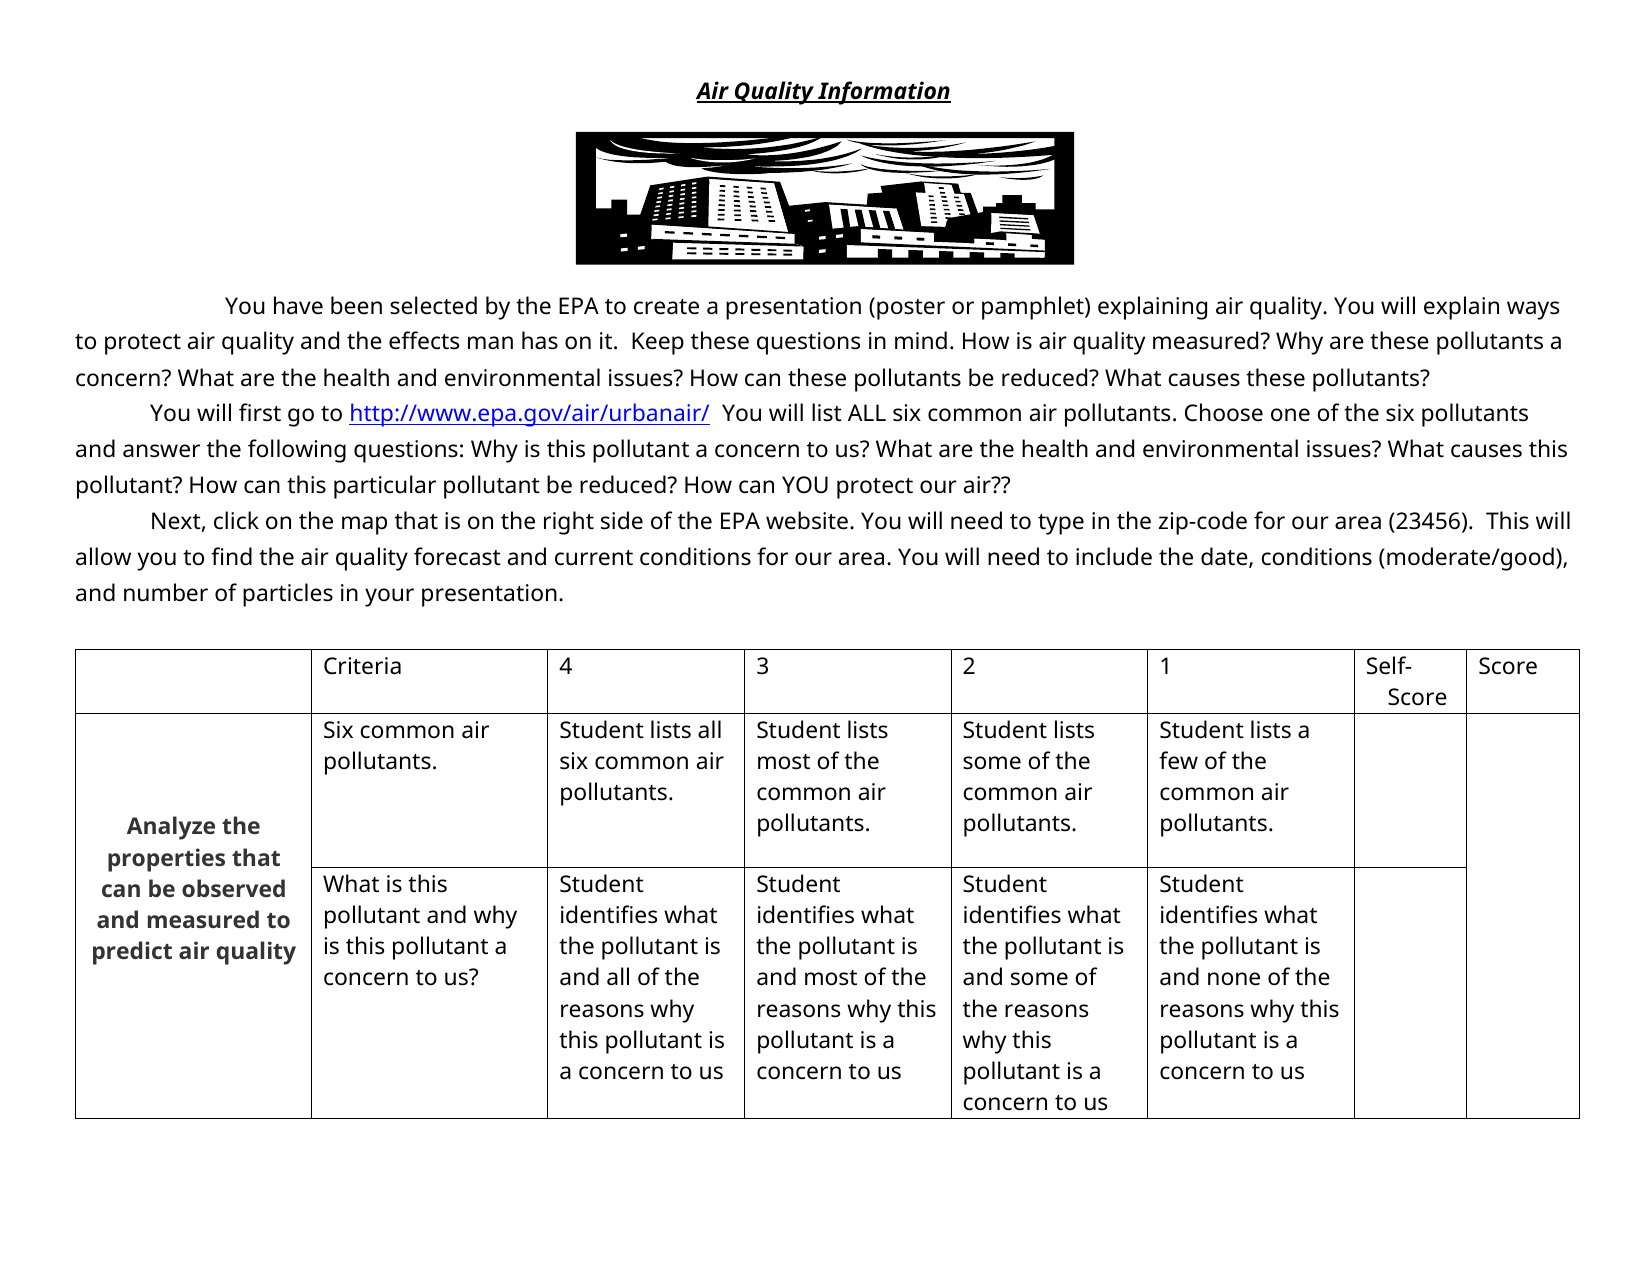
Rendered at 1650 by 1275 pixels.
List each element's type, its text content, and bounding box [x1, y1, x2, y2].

table_header Self-Score [1355, 650, 1466, 712]
table_cell [1355, 714, 1466, 867]
table_cell Analyze the properties that can be observed and measured to predict air quality [76, 714, 311, 1118]
table_cell Student identifies what the pollutant is and some of the reasons why this pollutant is a concern to us [952, 868, 1147, 1118]
table_header 4 [548, 650, 744, 712]
table_cell [1355, 868, 1466, 1118]
table_header [76, 650, 311, 712]
table_header 1 [1148, 650, 1354, 712]
table_cell Six common air pollutants. [312, 714, 547, 867]
table_header Criteria [312, 650, 547, 712]
text Next, click on the map that is on the right side of the EPA website. You will need to type in the zip-code for our area (23456). This will allow you to find the air quality forecast and current conditions for our area. You will need to include the date, conditions (moderate/good), and number of particles in your presentation. [75, 505, 1575, 608]
table_cell Student lists some of the common air pollutants. [952, 714, 1147, 867]
table_cell What is this pollutant and why is this pollutant a concern to us? [312, 868, 547, 1118]
table_header Score [1467, 650, 1579, 712]
table_cell Student lists a few of the common air pollutants. [1148, 714, 1354, 867]
table_cell Student identifies what the pollutant is and most of the reasons why this pollutant is a concern to us [745, 868, 951, 1118]
table_header 2 [952, 650, 1147, 712]
table_cell Student lists most of the common air pollutants. [745, 714, 951, 867]
text You will first go to http://www.epa.gov/air/urbanair/ You will list ALL six common air pollutants. Choose one of the six pollutants and answer the following questions: Why is this pollutant a concern to us? What are the health and environmental issues? What causes this pollutant? How can this particular pollutant be reduced? How can YOU protect our air?? [75, 397, 1575, 501]
text Air Quality Information [75, 75, 1575, 106]
table_cell [1467, 714, 1579, 1118]
text You have been selected by the EPA to create a presentation (poster or pamphlet) explaining air quality. You will explain ways to protect air quality and the effects man has on it. Keep these questions in mind. How is air quality measured? Why are these pollutants a concern? What are the health and environmental issues? How can these pollutants be reduced? What causes these pollutants? [75, 289, 1575, 393]
table_cell Student identifies what the pollutant is and none of the reasons why this pollutant is a concern to us [1148, 868, 1354, 1118]
table_cell Student lists all six common air pollutants. [548, 714, 744, 867]
table_header 3 [745, 650, 951, 712]
table_cell Student identifies what the pollutant is and all of the reasons why this pollutant is a concern to us [548, 868, 744, 1118]
